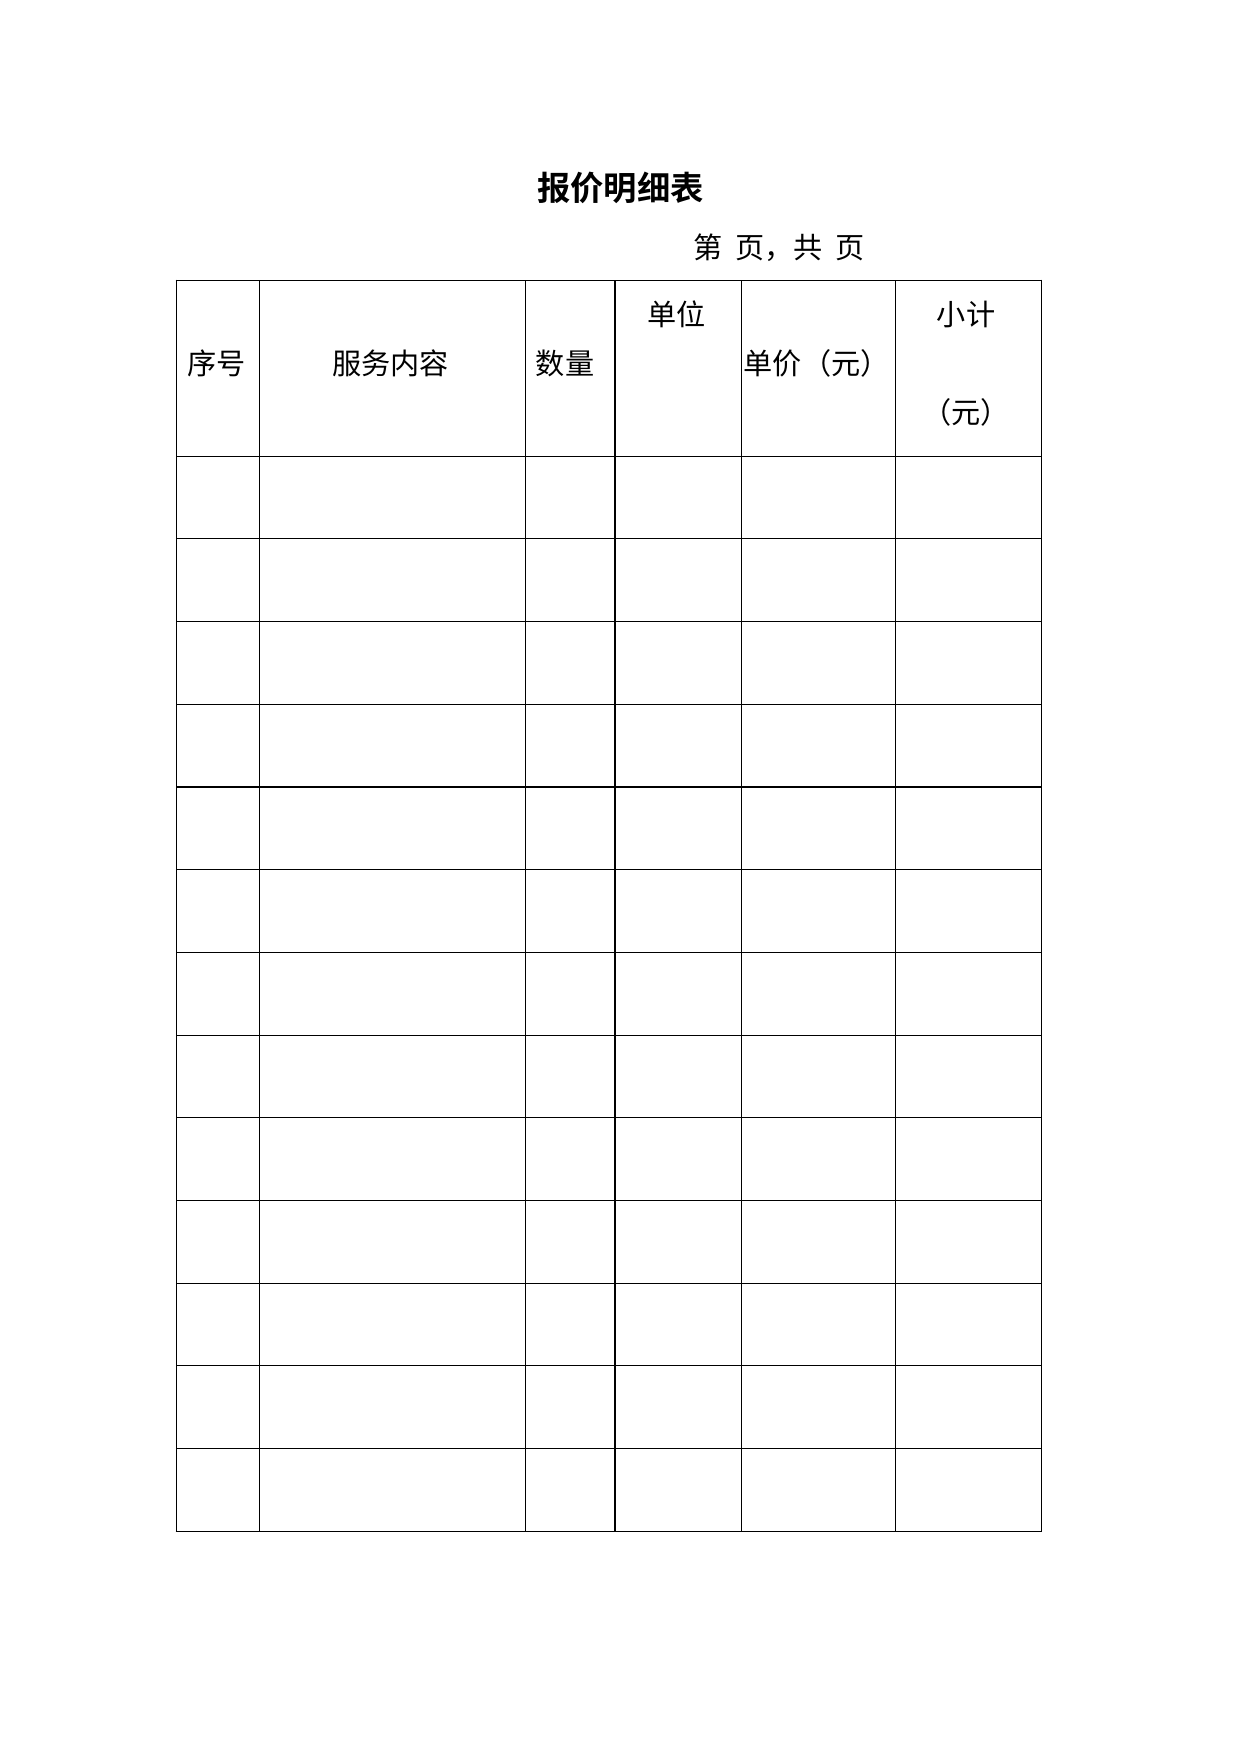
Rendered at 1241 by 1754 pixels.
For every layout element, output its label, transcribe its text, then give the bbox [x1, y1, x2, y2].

table_cell [526, 788, 614, 869]
table_cell [177, 622, 259, 704]
table_header 序号 [177, 281, 259, 456]
table_cell [177, 1284, 259, 1365]
table_cell [526, 1118, 614, 1200]
table_cell [177, 1036, 259, 1117]
table_cell [742, 539, 895, 621]
table_cell [260, 953, 525, 1034]
table_cell [742, 705, 895, 786]
table_cell [526, 953, 614, 1034]
table_header 服务内容 [260, 281, 525, 456]
table_cell [260, 539, 525, 621]
table_cell [526, 457, 614, 538]
text 第 页，共 页 [187, 224, 1053, 267]
table_cell [616, 1366, 741, 1448]
table_cell [616, 1118, 741, 1200]
table_cell [177, 788, 259, 869]
table_cell [896, 1036, 1041, 1117]
table_cell [742, 1201, 895, 1283]
table_cell [896, 953, 1041, 1034]
table_header 小计（元） [896, 281, 1041, 456]
table_cell [616, 1201, 741, 1283]
table_cell [616, 1284, 741, 1365]
table_cell [260, 1449, 525, 1531]
table_cell [742, 1449, 895, 1531]
table_cell [616, 870, 741, 952]
table_cell [616, 953, 741, 1034]
table_cell [896, 539, 1041, 621]
table_cell [177, 1201, 259, 1283]
table_cell [896, 1449, 1041, 1531]
table_cell [742, 1118, 895, 1200]
table_cell [742, 870, 895, 952]
text 报价明细表 [187, 162, 1053, 210]
table_header 数量 [526, 281, 614, 456]
table_cell [896, 622, 1041, 704]
table_cell [896, 870, 1041, 952]
table_cell [260, 457, 525, 538]
table_cell [177, 953, 259, 1034]
table_cell [896, 1118, 1041, 1200]
table_cell [526, 1201, 614, 1283]
table_header 单位 [616, 281, 741, 456]
table_cell [742, 1366, 895, 1448]
table_cell [616, 705, 741, 786]
table_header 单价（元） [742, 281, 895, 456]
table_cell [526, 622, 614, 704]
table_cell [260, 1366, 525, 1448]
table_cell [177, 1118, 259, 1200]
table_cell [260, 870, 525, 952]
table_cell [177, 457, 259, 538]
table_cell [896, 705, 1041, 786]
table_cell [526, 1036, 614, 1117]
table_cell [616, 1036, 741, 1117]
table_cell [526, 1449, 614, 1531]
table_cell [260, 705, 525, 786]
table_cell [177, 870, 259, 952]
table_cell [742, 1284, 895, 1365]
table_cell [260, 788, 525, 869]
table_cell [742, 788, 895, 869]
table_cell [742, 457, 895, 538]
table_cell [896, 457, 1041, 538]
table_cell [742, 1036, 895, 1117]
table_cell [177, 1449, 259, 1531]
table_cell [896, 1201, 1041, 1283]
table_cell [526, 539, 614, 621]
table_cell [526, 1284, 614, 1365]
table_cell [616, 457, 741, 538]
table_cell [896, 788, 1041, 869]
table_cell [742, 622, 895, 704]
table_cell [260, 1118, 525, 1200]
table_cell [616, 539, 741, 621]
table_cell [526, 1366, 614, 1448]
table_cell [177, 705, 259, 786]
table_cell [260, 1201, 525, 1283]
table_cell [260, 1036, 525, 1117]
table_cell [260, 1284, 525, 1365]
table_cell [177, 1366, 259, 1448]
table_cell [260, 622, 525, 704]
table_cell [616, 788, 741, 869]
table_cell [177, 539, 259, 621]
table_cell [896, 1284, 1041, 1365]
table_cell [526, 705, 614, 786]
table_cell [616, 622, 741, 704]
table_cell [896, 1366, 1041, 1448]
table_cell [616, 1449, 741, 1531]
table_cell [526, 870, 614, 952]
table_cell [742, 953, 895, 1034]
